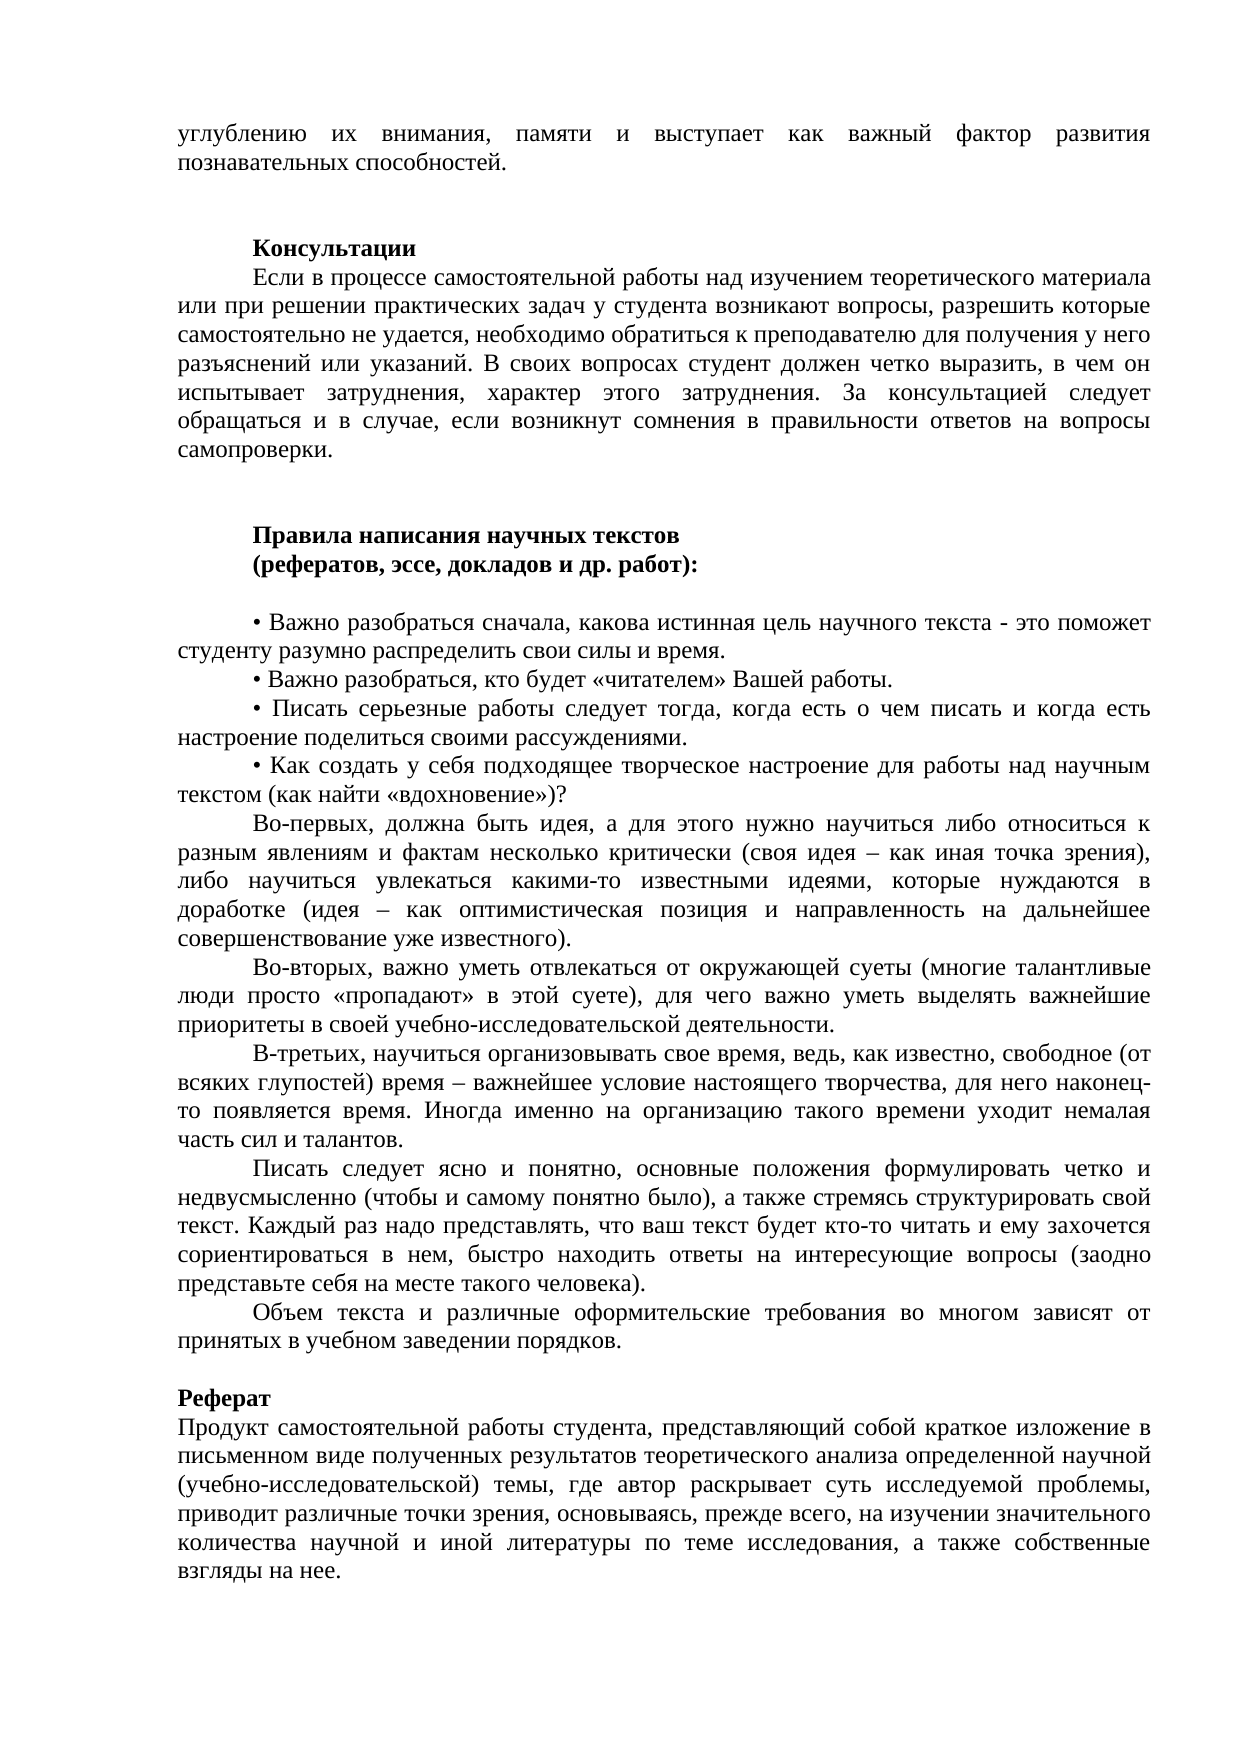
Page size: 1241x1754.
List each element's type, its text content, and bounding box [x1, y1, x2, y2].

text • Важно разобраться, кто будет «читателем» Вашей работы. [177, 664, 1152, 693]
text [177, 118, 1152, 176]
text Во-первых, должна быть идея, а для этого нужно научиться либо относиться к разным явлениям и фактам несколько критически (своя идея – как иная точка зрения), либо научиться увлекаться какими-то известными идеями, которые нуждаются в доработке (идея – как оптимистическая позиция и направленность на дальнейшее совершенствование уже известного). [177, 808, 1152, 952]
text Во-вторых, важно уметь отвлекаться от окружающей суеты (многие талантливые люди просто «пропадают» в этой суете), для чего важно уметь выделять важнейшие приоритеты в своей учебно-исследовательской деятельности. [177, 952, 1152, 1038]
text Правила написания научных текстов [177, 521, 1152, 549]
text Продукт самостоятельной работы студента, представляющий собой краткое изложение в письменном виде полученных результатов теоретического анализа определенной научной (учебно-исследовательской) темы, где автор раскрывает суть исследуемой проблемы, приводит различные точки зрения, основываясь, прежде всего, на изучении значительного количества научной и иной литературы по теме исследования, а также собственные взгляды на нее. [177, 1412, 1152, 1584]
text (рефератов, эссе, докладов и др. работ): [177, 549, 1152, 578]
text Объем текста и различные оформительские требования во многом зависят от принятых в учебном заведении порядков. [177, 1297, 1152, 1354]
text В-третьих, научиться организовывать свое время, ведь, как известно, свободное (от всяких глупостей) время – важнейшее условие настоящего творчества, для него наконец-то появляется время. Иногда именно на организацию такого времени уходит немалая часть сил и талантов. [177, 1038, 1152, 1153]
text Если в процессе самостоятельной работы над изучением теоретического материала или при решении практических задач у студента возникают вопросы, разрешить которые самостоятельно не удается, необходимо обратиться к преподавателю для получения у него разъяснений или указаний. В своих вопросах студент должен четко выразить, в чем он испытывает затруднения, характер этого затруднения. За консультацией следует обращаться и в случае, если возникнут сомнения в правильности ответов на вопросы самопроверки. [177, 262, 1152, 463]
text Писать следует ясно и понятно, основные положения формулировать четко и недвусмысленно (чтобы и самому понятно было), а также стремясь структурировать свой текст. Каждый раз надо представлять, что ваш текст будет кто-то читать и ему захочется сориентироваться в нем, быстро находить ответы на интересующие вопросы (заодно представьте себя на месте такого человека). [177, 1153, 1152, 1297]
text • Важно разобраться сначала, какова истинная цель научного текста - это поможет студенту разумно распределить свои силы и время. [177, 607, 1152, 664]
text • Как создать у себя подходящее творческое настроение для работы над научным текстом (как найти «вдохновение»)? [177, 751, 1152, 808]
text Консультации [177, 233, 1152, 262]
text Реферат [177, 1383, 1152, 1412]
text • Писать серьезные работы следует тогда, когда есть о чем писать и когда есть настроение поделиться своими рассуждениями. [177, 693, 1152, 751]
